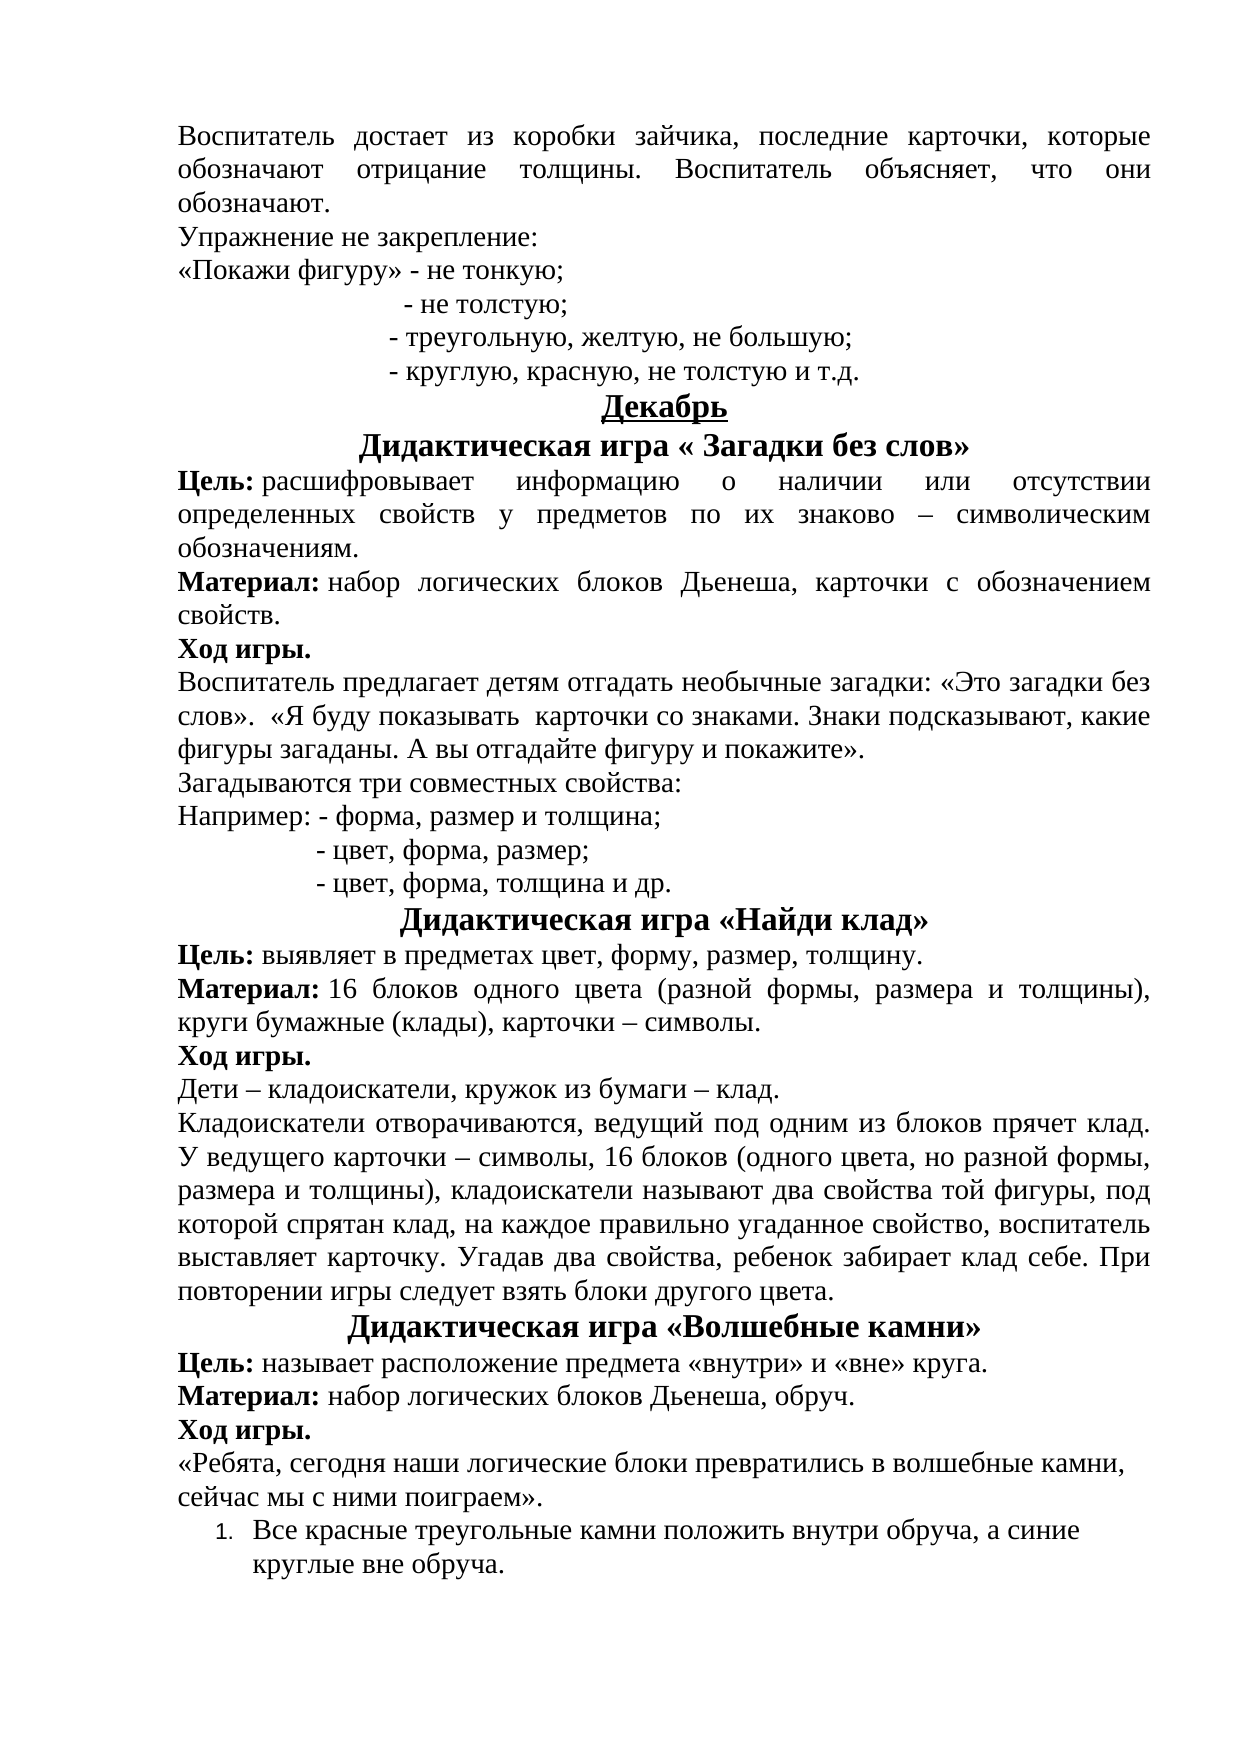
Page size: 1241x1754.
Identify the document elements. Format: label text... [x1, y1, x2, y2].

text - треугольную, желтую, не большую; [177, 319, 1152, 353]
text Упражнение не закрепление: [177, 219, 1152, 252]
text Ход игры. [177, 1412, 1152, 1445]
text Дидактическая игра «Волшебные камни» [177, 1306, 1152, 1345]
text Цель: расшифровывает информацию о наличии или отсутствии определенных свойств у предметов по их знаково – символическим обозначениям. [177, 463, 1152, 564]
text Кладоискатели отворачиваются, ведущий под одним из блоков прячет клад. У ведущего карточки – символы, 16 блоков (одного цвета, но разной формы, размера и толщины), кладоискатели называют два свойства той фигуры, под которой спрятан клад, на каждое правильно угаданное свойство, воспитатель выставляет карточку. Угадав два свойства, ребенок забирает клад себе. При повторении игры следует взять блоки другого цвета. [177, 1105, 1152, 1306]
text «Покажи фигуру» - не тонкую; [177, 252, 1152, 286]
text Ход игры. [177, 631, 1152, 664]
text Загадываются три совместных свойства: [177, 765, 1152, 798]
text Материал: набор логических блоков Дьенеша, карточки с обозначением свойств. [177, 564, 1152, 631]
text - круглую, красную, не толстую и т.д. [177, 353, 1152, 386]
text Ход игры. [177, 1038, 1152, 1072]
text - не толстую; [177, 286, 1152, 319]
text Цель: называет расположение предмета «внутри» и «вне» круга. [177, 1345, 1152, 1378]
text Материал: набор логических блоков Дьенеша, обруч. [177, 1378, 1152, 1412]
text - цвет, форма, толщина и др. [177, 866, 1152, 899]
text - цвет, форма, размер; [177, 832, 1152, 866]
text Воспитатель достает из коробки зайчика, последние карточки, которые обозначают отрицание толщины. Воспитатель объясняет, что они обозначают. [177, 118, 1152, 219]
list Все красные треугольные камни положить внутри обруча, а синие круглые вне обруча. [215, 1512, 1152, 1579]
text Воспитатель предлагает детям отгадать необычные загадки: «Это загадки без слов». «Я буду показывать карточки со знаками. Знаки подсказывают, какие фигуры загаданы. А вы отгадайте фигуру и покажите». [177, 664, 1152, 765]
text Дети – кладоискатели, кружок из бумаги – клад. [177, 1072, 1152, 1105]
text Дидактическая игра «Найди клад» [177, 899, 1152, 937]
text «Ребята, сегодня наши логические блоки превратились в волшебные камни, сейчас мы с ними поиграем». [177, 1445, 1152, 1512]
text Декабрь [177, 386, 1152, 425]
text Цель: выявляет в предметах цвет, форму, размер, толщину. [177, 937, 1152, 971]
text Материал: 16 блоков одного цвета (разной формы, размера и толщины), круги бумажные (клады), карточки – символы. [177, 971, 1152, 1038]
text Дидактическая игра « Загадки без слов» [177, 425, 1152, 463]
text Например: - форма, размер и толщина; [177, 798, 1152, 832]
